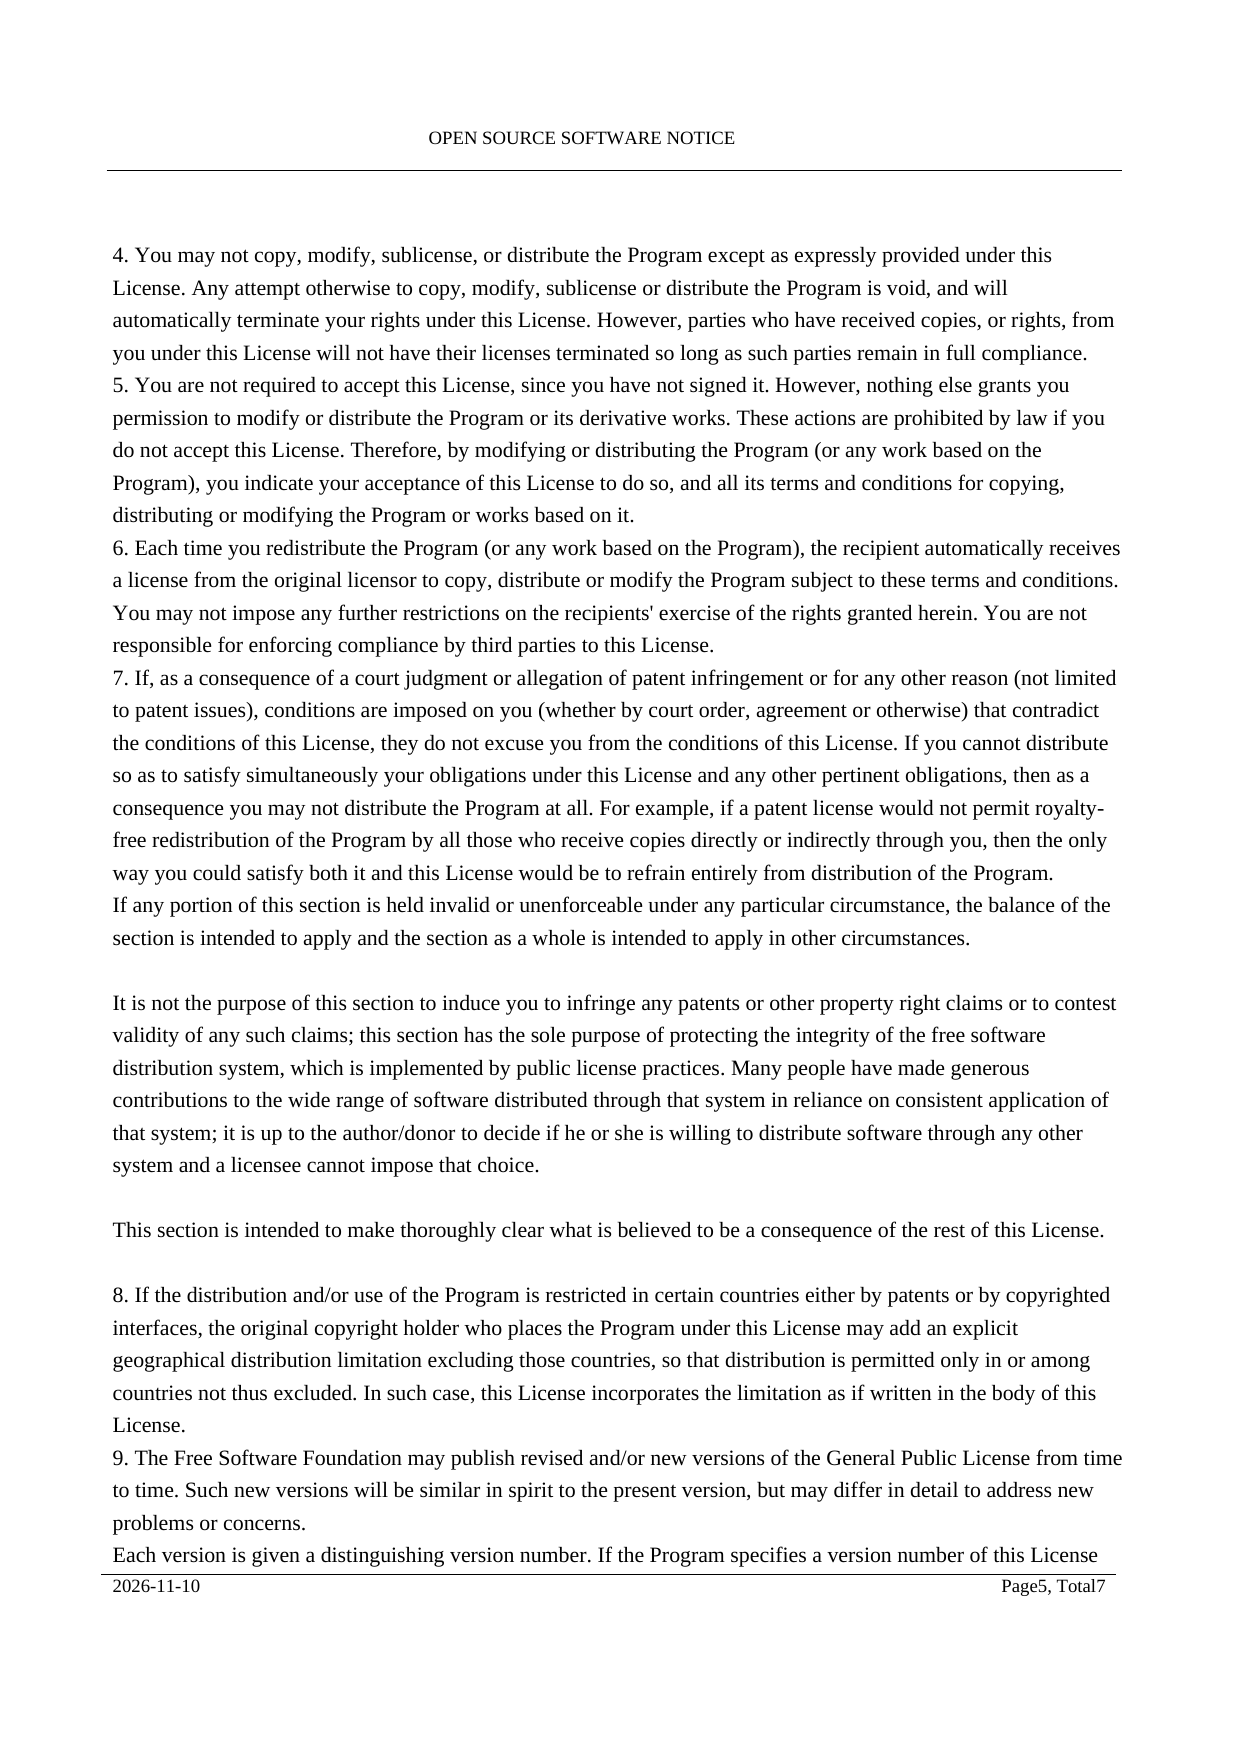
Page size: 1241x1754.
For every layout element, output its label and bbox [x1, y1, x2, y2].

text [112, 206, 1128, 1571]
